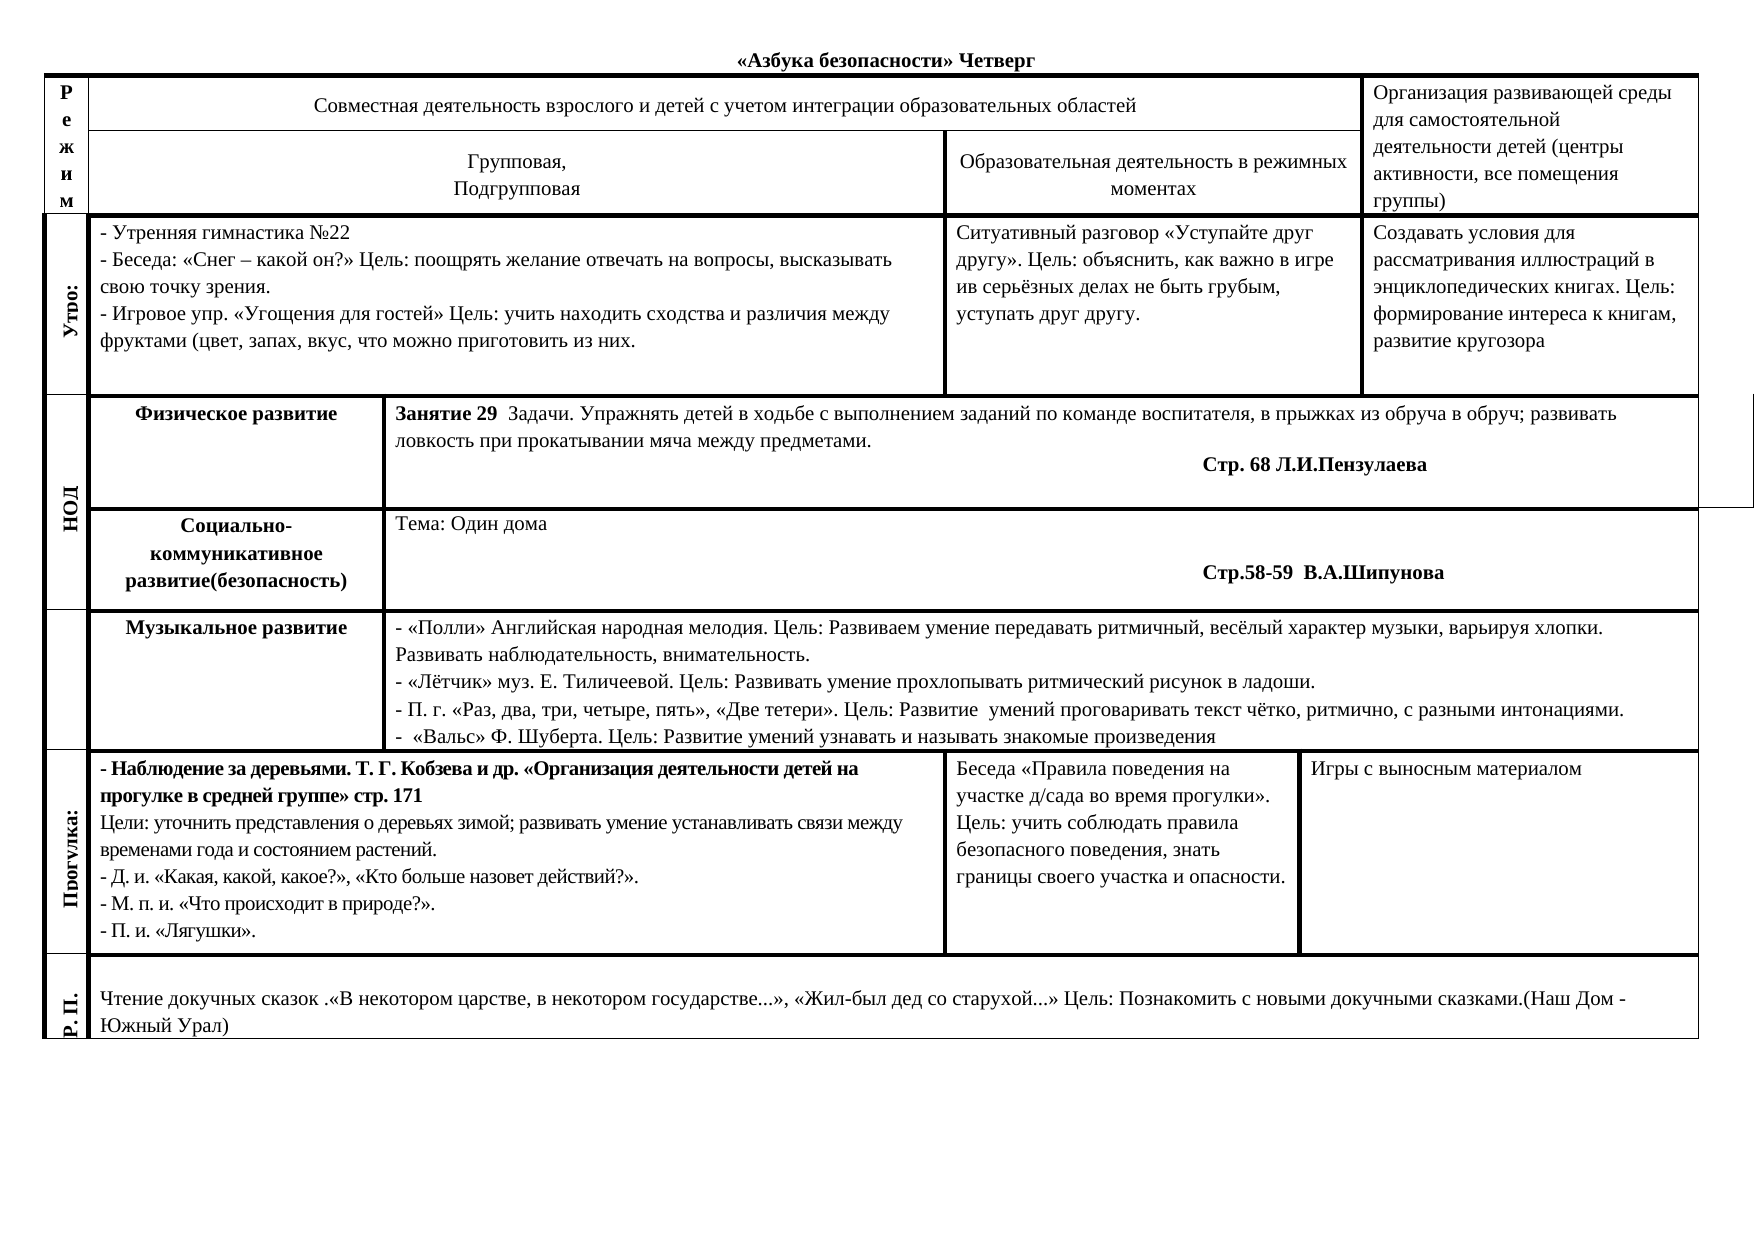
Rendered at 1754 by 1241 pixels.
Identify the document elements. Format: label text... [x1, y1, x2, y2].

table_cell Ситуативный разговор «Уступайте друг другу». Цель: объяснить, как важно в игре ив серьёзных делах не быть грубым, уступать друг другу. [947, 218, 1360, 393]
table_cell [47, 610, 86, 748]
table_cell Образовательная деятельность в режимных моментах [947, 131, 1360, 213]
table_cell Создавать условия для рассматривания иллюстраций в энциклопедических книгах. Цель: формирование интереса к книгам, развитие кругозора [1364, 218, 1698, 393]
table_cell Прогулка: [47, 750, 86, 952]
table_header Совместная деятельность взрослого и детей с учетом интеграции образовательных областей [89, 78, 1360, 130]
table_cell Социально-коммуникативное развитие(безопасность) [91, 511, 382, 608]
table_cell - Утренняя гимнастика №22 - Беседа: «Снег – какой он?» Цель: поощрять желание отвечать на вопросы, высказывать свою точку зрения. - Игровое упр. «Угощения для гостей» Цель: учить находить сходства и различия между фруктами (цвет, запах, вкус, что можно приготовить из них. [91, 218, 943, 393]
table_cell [1699, 394, 1753, 507]
table_cell Групповая, Подгрупповая [89, 131, 943, 213]
table_cell Тема: Один дома Стр.58-59 В.А.Шипунова [386, 511, 1698, 608]
table_cell Беседа «Правила поведения на участке д/сада во время прогулки». Цель: учить соблюдать правила безопасного поведения, знать границы своего участка и опасности. [947, 753, 1297, 952]
table_cell Физическое развитие [91, 398, 382, 507]
table_cell НОД [47, 395, 86, 608]
table_cell Занятие 29 Задачи. Упражнять детей в ходьбе с выполнением заданий по команде воспитателя, в прыжках из обруча в обруч; развивать ловкость при прокатывании мяча между предметами. Стр. 68 Л.И.Пензулаева [386, 398, 1698, 507]
text «Азбука безопасности» Четверг [59, 46, 1713, 73]
table_cell Игры с выносным материалом [1302, 753, 1698, 952]
table_cell - Наблюдение за деревьями. Т. Г. Кобзева и др. «Организация деятельности детей на прогулке в средней группе» стр. 171 Цели: уточнить представления о деревьях зимой; развивать умение устанавливать связи между временами года и состоянием растений. - Д. и. «Какая, какой, какое?», «Кто больше назовет действий?». - М. п. и. «Что происходит в природе?». - П. и. «Лягушки». [91, 753, 943, 952]
table_header Режим [45, 78, 88, 213]
table_cell Музыкальное развитие [91, 613, 382, 748]
table_header Организация развивающей среды для самостоятельной деятельности детей (центры активности, все помещения группы) [1364, 78, 1698, 213]
table_cell Утро: [47, 214, 86, 393]
table_cell Р. П. сном [47, 954, 86, 1038]
table_cell Чтение докучных сказок .«В некотором царстве, в некотором государстве...», «Жил-был дед со старухой...» Цель: Познакомить с новыми докучными сказками.(Наш Дом - Южный Урал) [91, 957, 1698, 1038]
table_cell - «Полли» Английская народная мелодия. Цель: Развиваем умение передавать ритмичный, весёлый характер музыки, варьируя хлопки. Развивать наблюдательность, внимательность. - «Лётчик» муз. Е. Тиличеевой. Цель: Развивать умение прохлопывать ритмический рисунок в ладоши. - П. г. «Раз, два, три, четыре, пять», «Две тетери». Цель: Развитие умений проговаривать текст чётко, ритмично, с разными интонациями. - «Вальс» Ф. Шуберта. Цель: Развитие умений узнавать и называть знакомые произведения [386, 613, 1698, 748]
